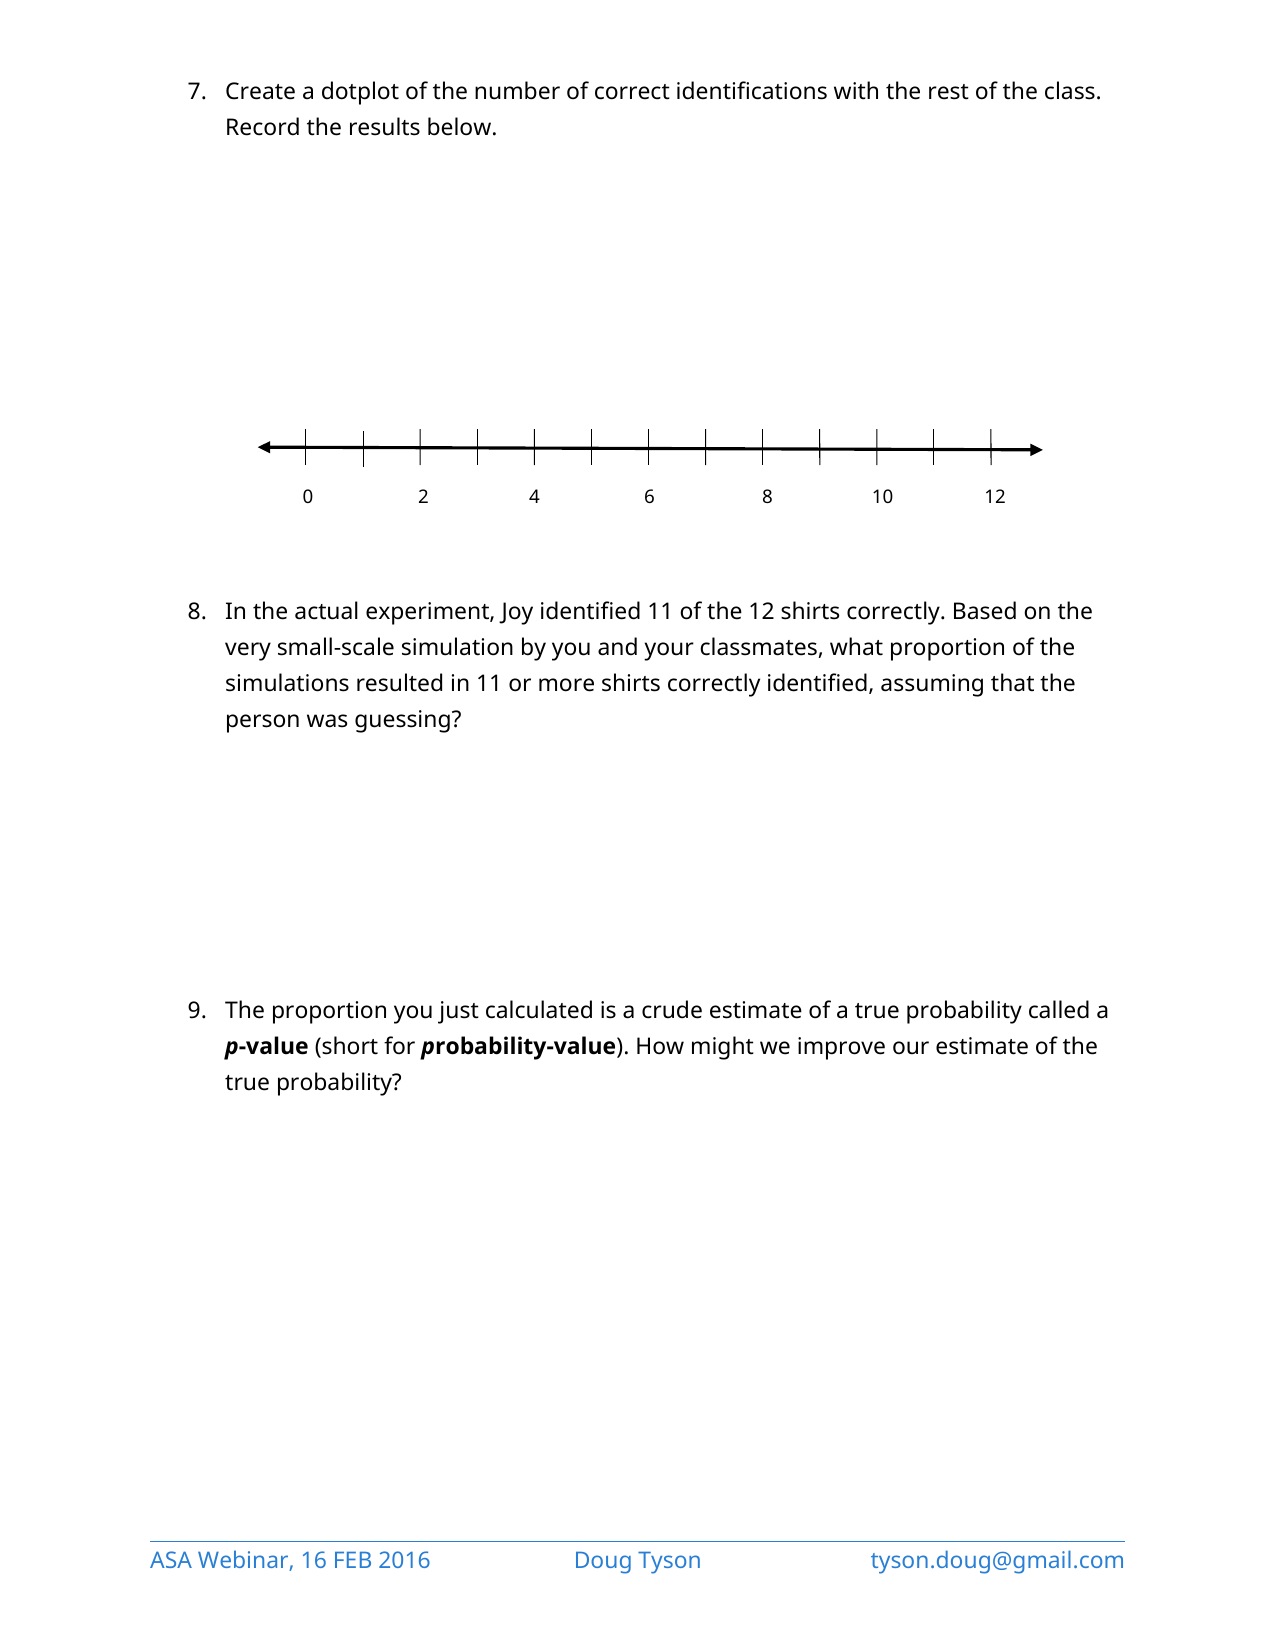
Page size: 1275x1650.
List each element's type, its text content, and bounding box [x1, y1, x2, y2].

list The proportion you just calculated is a crude estimate of a true probability called a p-value (short for probability-value). How might we improve our estimate of the true probability? [187, 994, 1125, 1097]
list Create a dotplot of the number of correct identifications with the rest of the class. Record the results below. [187, 75, 1125, 142]
list In the actual experiment, Joy identified 11 of the 12 shirts correctly. Based on the very small-scale simulation by you and your classmates, what proportion of the simulations resulted in 11 or more shirts correctly identified, assuming that the person was guessing? [187, 595, 1125, 734]
